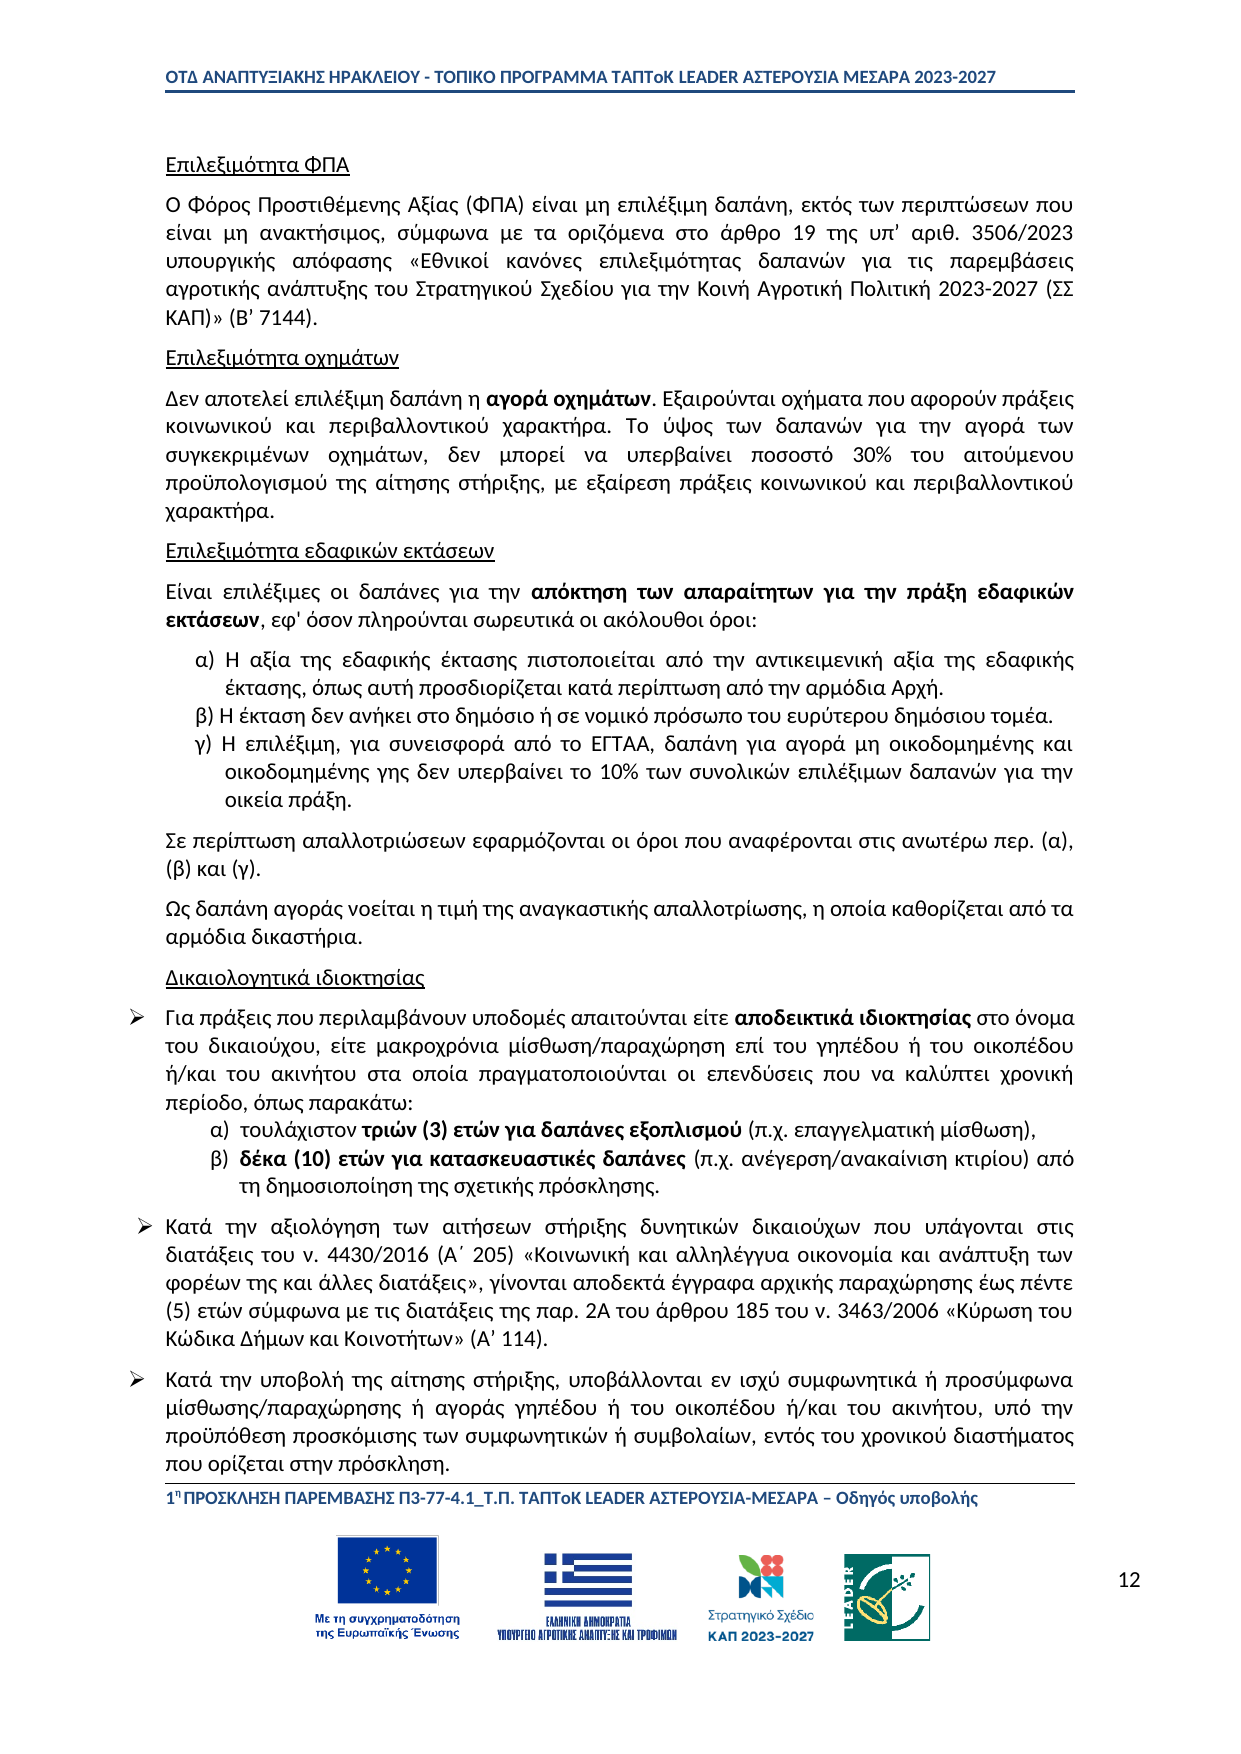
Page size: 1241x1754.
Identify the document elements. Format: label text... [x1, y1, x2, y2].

picture [844, 1554, 931, 1641]
text γ) Η επιλέξιμη, για συνεισφορά από το ΕΓΤΑΑ, δαπάνη για αγορά μη οικοδομημένης και οικοδομημένης γης δεν υπερβαίνει το 10% των συνολικών επιλέξιμων δαπανών για την οικεία πράξη. [195, 729, 1075, 813]
picture [495, 1551, 678, 1642]
picture [708, 1555, 814, 1641]
list Για πράξεις που περιλαμβάνουν υποδομές απαιτούνται είτε αποδεικτικά ιδιοκτησίας στο όνομα του δικαιούχου, είτε μακροχρόνια μίσθωση/παραχώρηση επί του γηπέδου ή του οικοπέδου ή/και του ακινήτου στα οποία πραγματοποιούνται οι επενδύσεις που να καλύπτει χρονική περίοδο, όπως παρακάτω: [128, 1003, 1075, 1116]
text α) Η αξία της εδαφικής έκτασης πιστοποιείται από την αντικειμενική αξία της εδαφικής έκτασης, όπως αυτή προσδιορίζεται κατά περίπτωση από την αρμόδια Αρχή. [195, 645, 1075, 701]
text Δικαιολογητικά ιδιοκτησίας [165, 963, 1075, 991]
text Επιλεξιμότητα οχημάτων [165, 343, 1075, 371]
text Σε περίπτωση απαλλοτριώσεων εφαρμόζονται οι όροι που αναφέρονται στις ανωτέρω περ. (α), (β) και (γ). [165, 826, 1075, 882]
text α) τουλάχιστον τριών (3) ετών για δαπάνες εξοπλισμού (π.χ. επαγγελματική μίσθωση), [180, 1116, 1075, 1144]
text Δεν αποτελεί επιλέξιμη δαπάνη η αγορά οχημάτων. Εξαιρούνται οχήματα που αφορούν πράξεις κοινωνικού και περιβαλλοντικού χαρακτήρα. Το ύψος των δαπανών για την αγορά των συγκεκριμένων οχημάτων, δεν μπορεί να υπερβαίνει ποσοστό 30% του αιτούμενου προϋπολογισμού της αίτησης στήριξης, με εξαίρεση πράξεις κοινωνικού και περιβαλλοντικού χαρακτήρα. [165, 384, 1075, 524]
text β) Η έκταση δεν ανήκει στο δημόσιο ή σε νομικό πρόσωπο του ευρύτερου δημόσιου τομέα. [195, 701, 1075, 729]
text Ως δαπάνη αγοράς νοείται η τιμή της αναγκαστικής απαλλοτρίωσης, η οποία καθορίζεται από τα αρμόδια δικαστήρια. [165, 894, 1075, 951]
text Επιλεξιμότητα ΦΠΑ [165, 150, 1075, 178]
text Ο Φόρος Προστιθέμενης Αξίας (ΦΠΑ) είναι μη επιλέξιμη δαπάνη, εκτός των περιπτώσεων που είναι μη ανακτήσιμος, σύμφωνα με τα οριζόμενα στο άρθρο 19 της υπ’ αριθ. 3506/2023 υπουργικής απόφασης «Εθνικοί κανόνες επιλεξιμότητας δαπανών για τις παρεμβάσεις αγροτικής ανάπτυξης του Στρατηγικού Σχεδίου για την Κοινή Αγροτική Πολιτική 2023-2027 (ΣΣ ΚΑΠ)» (Β’ 7144). [165, 191, 1075, 331]
text Επιλεξιμότητα εδαφικών εκτάσεων [165, 536, 1075, 564]
picture [310, 1533, 465, 1642]
list Κατά την υποβολή της αίτησης στήριξης, υποβάλλονται εν ισχύ συμφωνητικά ή προσύμφωνα μίσθωσης/παραχώρησης ή αγοράς γηπέδου ή του οικοπέδου ή/και του ακινήτου, υπό την προϋπόθεση προσκόμισης των συμφωνητικών ή συμβολαίων, εντός του χρονικού διαστήματος που ορίζεται στην πρόσκληση. [128, 1365, 1075, 1477]
text Είναι επιλέξιμες οι δαπάνες για την απόκτηση των απαραίτητων για την πράξη εδαφικών εκτάσεων, εφ' όσον πληρούνται σωρευτικά οι ακόλουθοι όροι: [165, 577, 1075, 633]
list Κατά την αξιολόγηση των αιτήσεων στήριξης δυνητικών δικαιούχων που υπάγονται στις διατάξεις του ν. 4430/2016 (Α΄ 205) «Κοινωνική και αλληλέγγυα οικονομία και ανάπτυξη των φορέων της και άλλες διατάξεις», γίνονται αποδεκτά έγγραφα αρχικής παραχώρησης έως πέντε (5) ετών σύμφωνα με τις διατάξεις της παρ. 2Α του άρθρου 185 του ν. 3463/2006 «Κύρωση του Κώδικα Δήμων και Κοινοτήτων» (Α’ 114). [136, 1212, 1075, 1352]
text β) δέκα (10) ετών για κατασκευαστικές δαπάνες (π.χ. ανέγερση/ανακαίνιση κτιρίου) από τη δημοσιοποίηση της σχετικής πρόσκλησης. [210, 1144, 1075, 1200]
